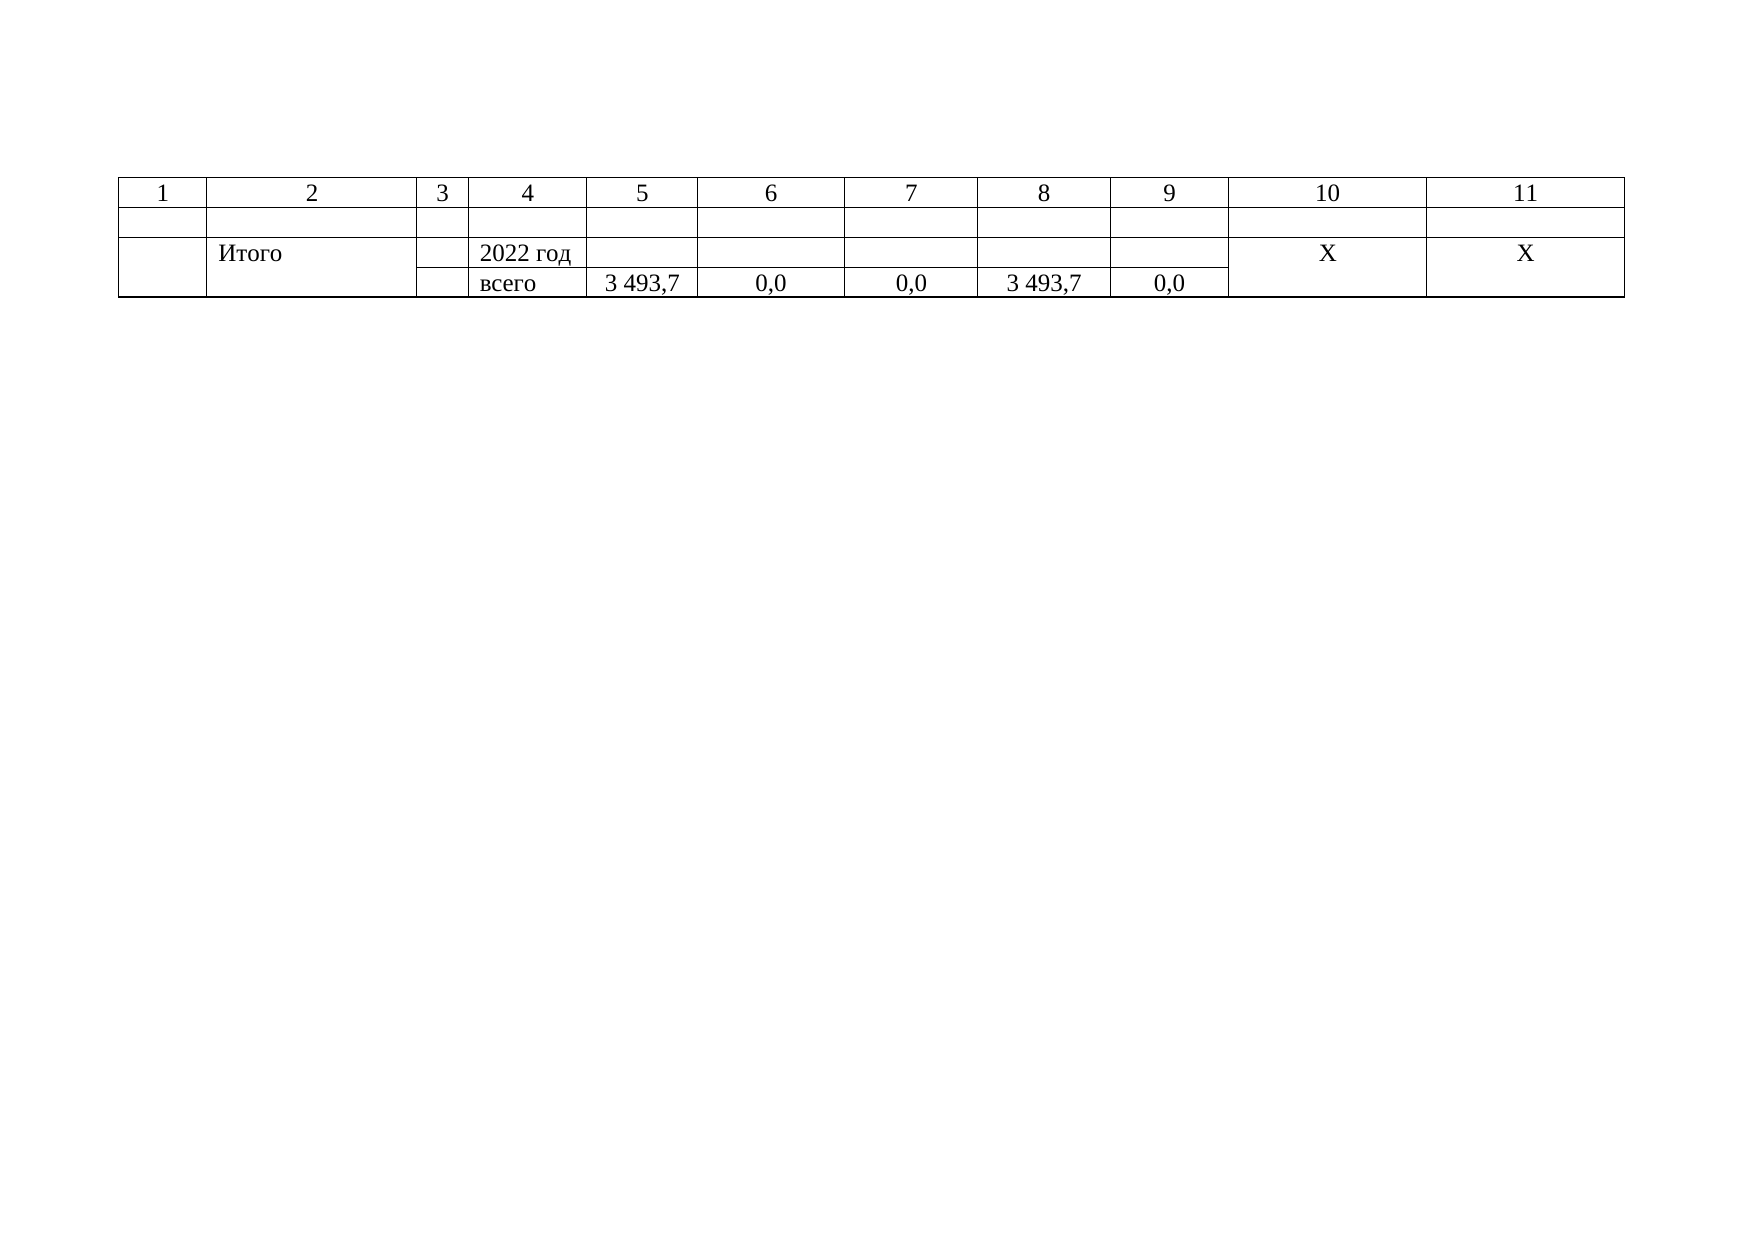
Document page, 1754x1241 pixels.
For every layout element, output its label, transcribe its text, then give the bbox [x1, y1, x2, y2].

table_cell 0,0 [845, 268, 977, 296]
table_cell 0,0 [1111, 268, 1228, 296]
table_cell [207, 208, 416, 237]
table_cell [1111, 208, 1228, 237]
table_cell [1229, 267, 1426, 296]
table_cell [1427, 208, 1624, 237]
table_cell [469, 208, 586, 237]
table_cell Х [1427, 238, 1624, 267]
table_cell [845, 238, 977, 267]
table_cell [978, 238, 1110, 267]
table_header 2 [207, 178, 416, 207]
table_cell [978, 208, 1110, 237]
table_cell [1229, 208, 1426, 237]
table_header 11 [1427, 178, 1624, 207]
table_cell 3 493,7 [587, 268, 697, 296]
table_cell [698, 238, 844, 267]
table_cell всего [469, 268, 586, 296]
table_cell [845, 208, 977, 237]
table_header 10 [1229, 178, 1426, 207]
table_cell 3 493,7 [978, 268, 1110, 296]
table_cell [1427, 267, 1624, 296]
table_cell [119, 208, 206, 237]
table_cell [417, 268, 468, 296]
table_cell Х [1229, 238, 1426, 267]
table_cell Итого [207, 238, 416, 296]
table_header 5 [587, 178, 697, 207]
table_header 3 [417, 178, 468, 207]
table_header 6 [698, 178, 844, 207]
table_cell [1111, 238, 1228, 267]
table_cell [587, 208, 697, 237]
table_cell [417, 208, 468, 237]
table_cell [698, 208, 844, 237]
table_cell [587, 238, 697, 267]
table_cell [417, 238, 468, 267]
table_cell 0,0 [698, 268, 844, 296]
table_cell [119, 238, 206, 296]
table_header 8 [978, 178, 1110, 207]
table_header 7 [845, 178, 977, 207]
table_header 4 [469, 178, 586, 207]
table_header 1 [119, 178, 206, 207]
table_header 9 [1111, 178, 1228, 207]
table_cell 2022 год [469, 238, 586, 267]
